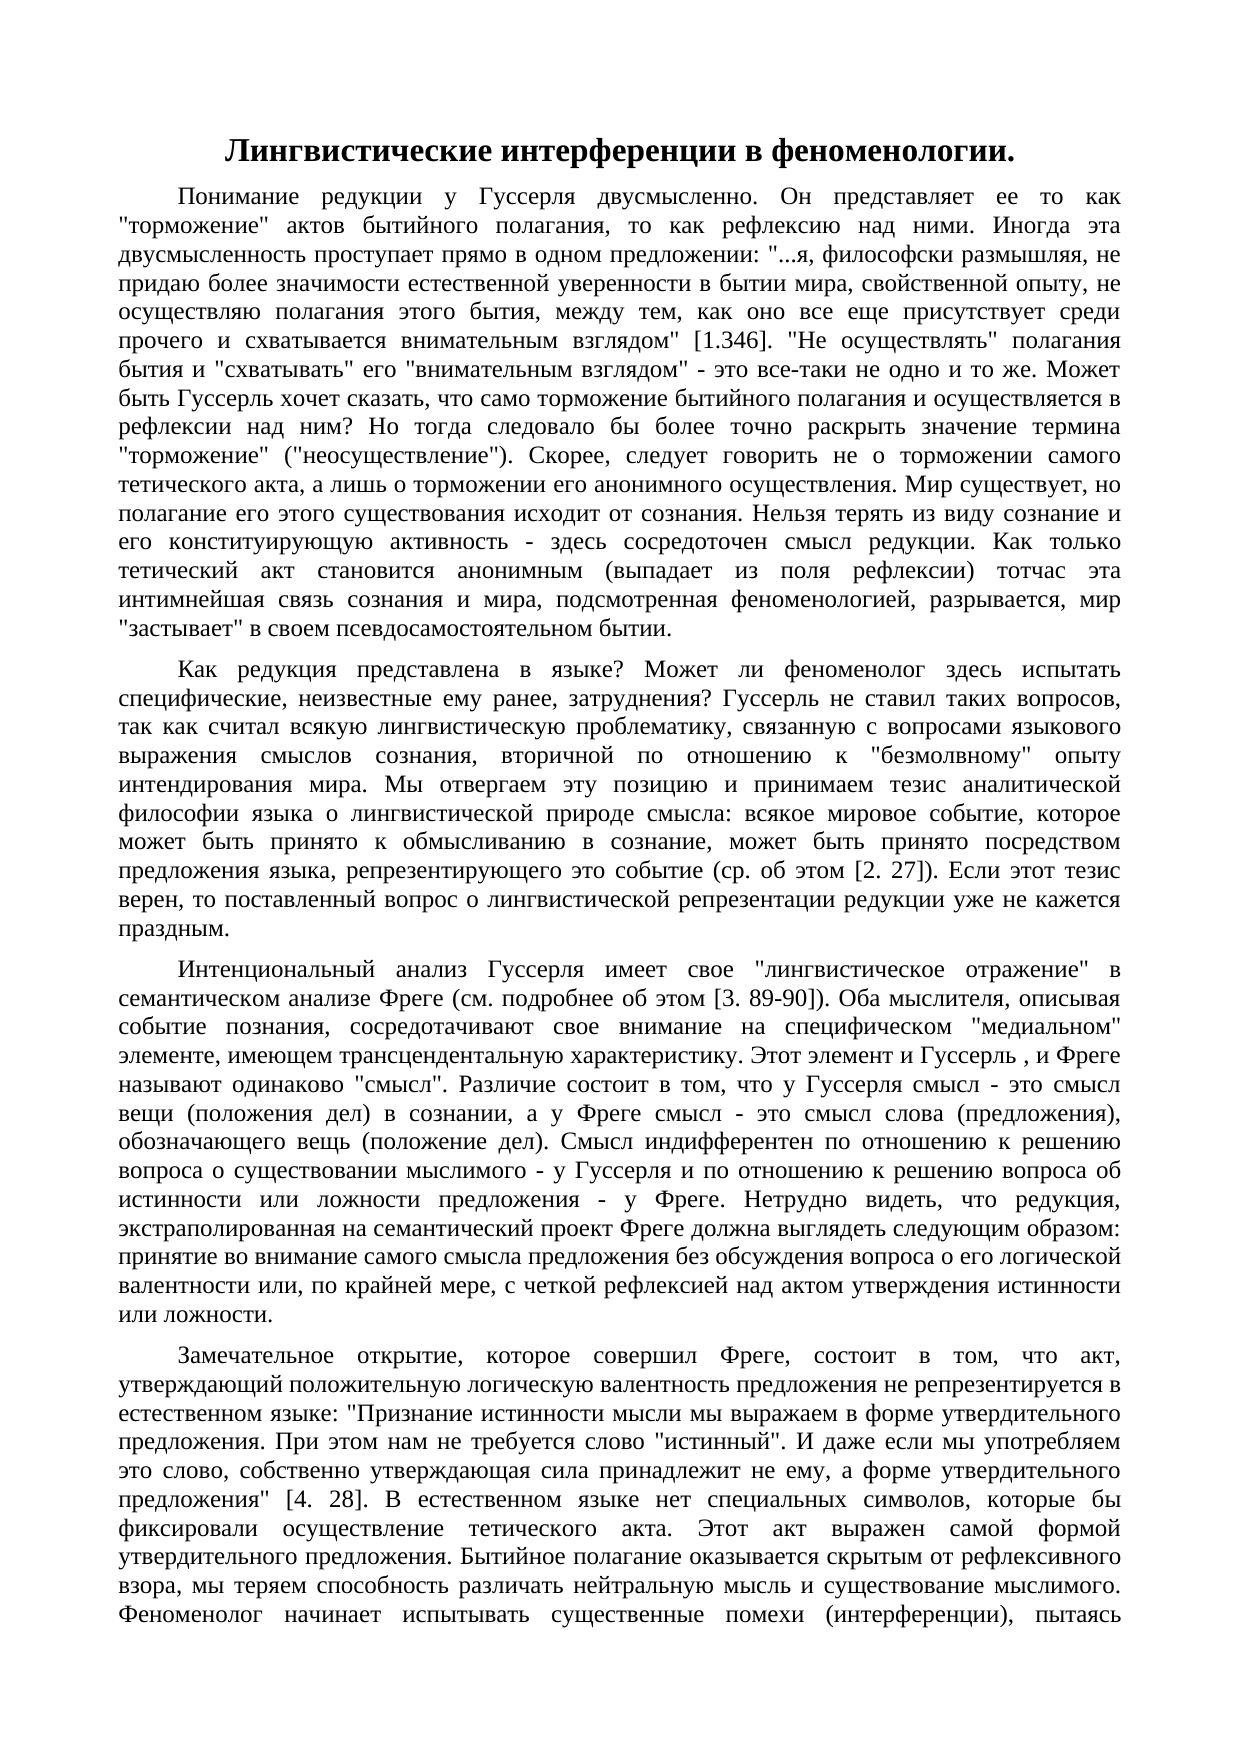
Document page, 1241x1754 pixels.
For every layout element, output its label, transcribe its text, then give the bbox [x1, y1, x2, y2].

text Лингвистические интерференции в феноменологии. [118, 131, 1122, 169]
text Понимание редукции у Гуссерля двусмысленно. Он представляет ее то как "торможение" актов бытийного полагания, то как рефлексию над ними. Иногда эта двусмысленность проступает прямо в одном предложении: "...я, философски размышляя, не придаю более значимости естественной уверенности в бытии мира, свойственной опыту, не осуществляю полагания этого бытия, между тем, как оно все еще присутствует среди прочего и схватывается внимательным взглядом" [1.346]. "Не осуществлять" полагания бытия и "схватывать" его "внимательным взглядом" - это все-таки не одно и то же. Может быть Гуссерль хочет сказать, что само торможение бытийного полагания и осуществляется в рефлексии над ним? Но тогда следовало бы более точно раскрыть значение термина "торможение" ("неосуществление"). Скорее, следует говорить не о торможении самого тетического акта, а лишь о торможении его анонимного осуществления. Мир существует, но полагание его этого существования исходит от сознания. Нельзя терять из виду сознание и его конституирующую активность - здесь сосредоточен смысл редукции. Как только тетический акт становится анонимным (выпадает из поля рефлексии) тотчас эта интимнейшая связь сознания и мира, подсмотренная феноменологией, разрывается, мир "застывает" в своем псевдосамостоятельном бытии. [118, 181, 1122, 641]
text Интенциональный анализ Гуссерля имеет свое "лингвистическое отражение" в семантическом анализе Фреге (см. подробнее об этом [3. 89-90]). Оба мыслителя, описывая событие познания, сосредотачивают свое внимание на специфическом "медиальном" элементе, имеющем трансцендентальную характеристику. Этот элемент и Гуссерль , и Фреге называют одинаково "смысл". Различие состоит в том, что у Гуссерля смысл - это смысл вещи (положения дел) в сознании, а у Фреге смысл - это смысл слова (предложения), обозначающего вещь (положение дел). Смысл индифферентен по отношению к решению вопроса о существовании мыслимого - у Гуссерля и по отношению к решению вопроса об истинности или ложности предложения - у Фреге. Нетрудно видеть, что редукция, экстраполированная на семантический проект Фреге должна выглядеть следующим образом: принятие во внимание самого смысла предложения без обсуждения вопроса о его логической валентности или, по крайней мере, с четкой рефлексией над актом утверждения истинности или ложности. [118, 954, 1122, 1328]
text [118, 1340, 1122, 1628]
text Как редукция представлена в языке? Может ли феноменолог здесь испытать специфические, неизвестные ему ранее, затруднения? Гуссерль не ставил таких вопросов, так как считал всякую лингвистическую проблематику, связанную с вопросами языкового выражения смыслов сознания, вторичной по отношению к "безмолвному" опыту интендирования мира. Мы отвергаем эту позицию и принимаем тезис аналитической философии языка о лингвистической природе смысла: всякое мировое событие, которое может быть принято к обмысливанию в сознание, может быть принято посредством предложения языка, репрезентирующего это событие (ср. об этом [2. 27]). Если этот тезис верен, то поставленный вопрос о лингвистической репрезентации редукции уже не кажется праздным. [118, 654, 1122, 941]
